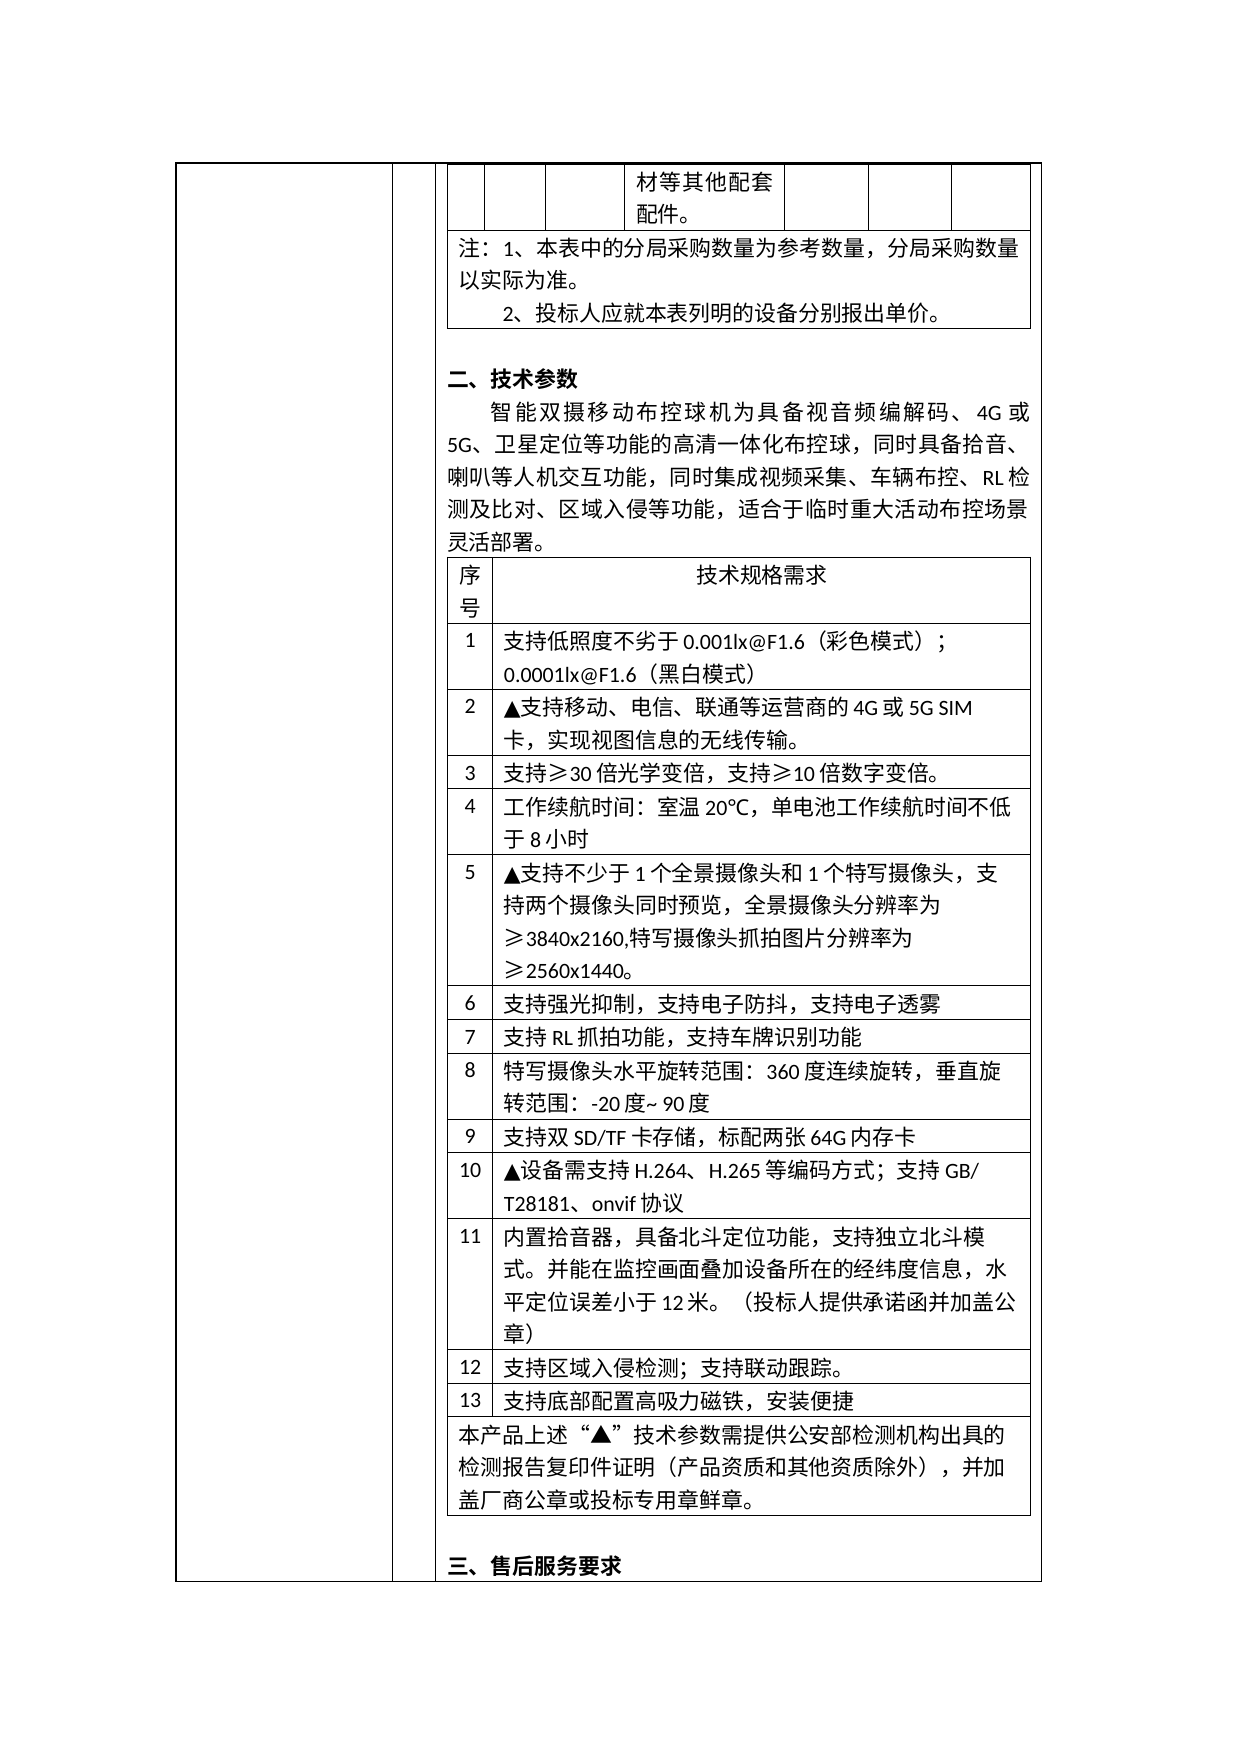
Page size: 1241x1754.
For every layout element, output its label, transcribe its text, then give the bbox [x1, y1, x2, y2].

table_cell [177, 164, 392, 1581]
table_cell 1 [393, 164, 435, 1581]
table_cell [436, 164, 1041, 1581]
